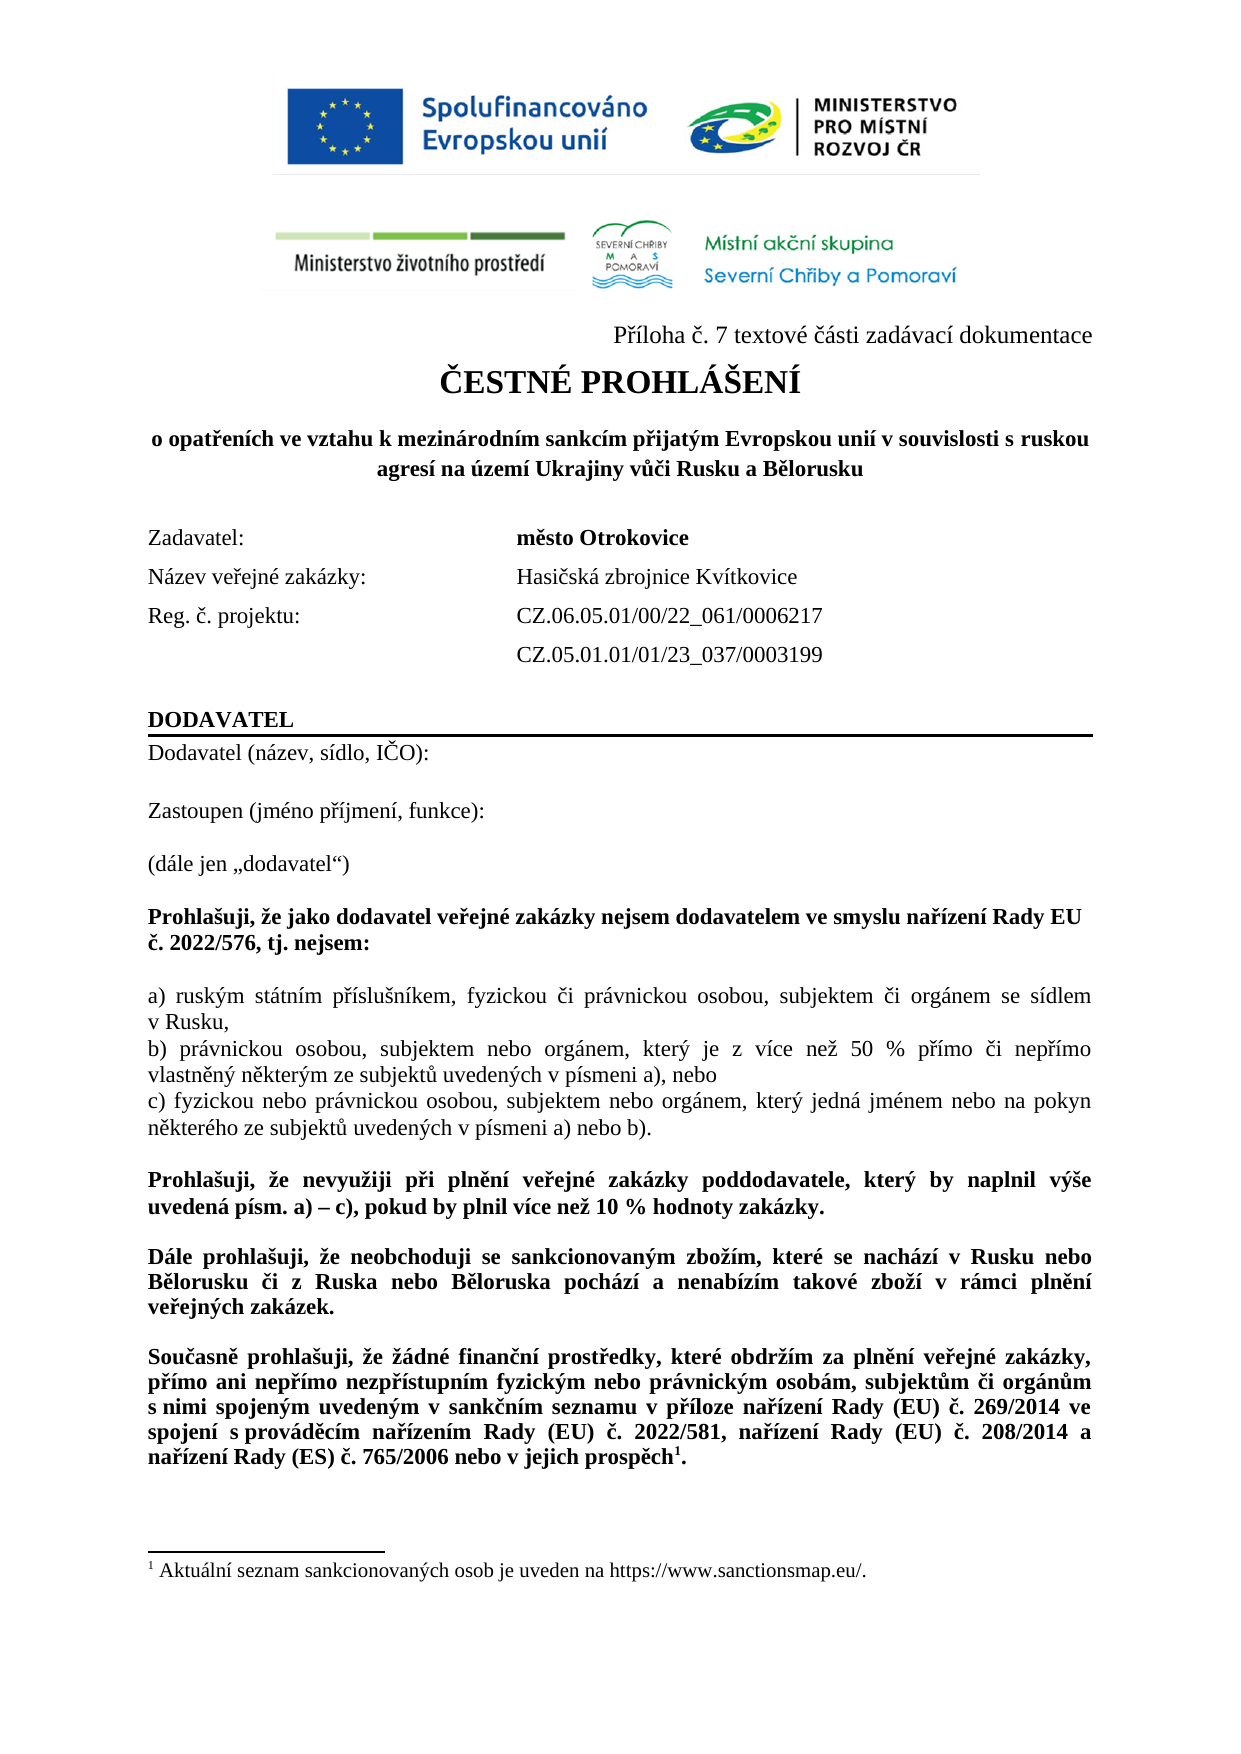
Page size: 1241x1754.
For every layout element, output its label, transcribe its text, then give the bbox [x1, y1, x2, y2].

text CZ.05.01.01/01/23_037/0003199 [148, 641, 1093, 667]
text Prohlašuji, že jako dodavatel veřejné zakázky nejsem dodavatelem ve smyslu nařízení Rady EU č. 2022/576, tj. nejsem: [148, 903, 1093, 956]
picture [260, 73, 981, 291]
text c) fyzickou nebo právnickou osobou, subjektem nebo orgánem, který jedná jménem nebo na pokyn některého ze subjektů uvedených v písmeni a) nebo b). [148, 1087, 1093, 1140]
text Zadavatel: město Otrokovice [148, 524, 1093, 551]
subtitle ČESTNÉ PROHLÁŠENÍ [148, 373, 1093, 398]
text o opatřeních ve vztahu k mezinárodním sankcím přijatým Evropskou unií v souvislosti s ruskou agresí na území Ukrajiny vůči Rusku a Bělorusku [148, 425, 1093, 481]
text (dále jen „dodavatel“) [148, 850, 1093, 876]
text Reg. č. projektu: CZ.06.05.01/00/22_061/0006217 [148, 602, 1093, 628]
text Prohlašuji, že nevyužiji při plnění veřejné zakázky poddodavatele, který by naplnil výše uvedená písm. a) – c), pokud by plnil více než 10 % hodnoty zakázky. [148, 1166, 1093, 1219]
text b) právnickou osobou, subjektem nebo orgánem, který je z více než 50 % přímo či nepřímo vlastněný některým ze subjektů uvedených v písmeni a), nebo [148, 1034, 1093, 1087]
subtitle Dále prohlašuji, že neobchoduji se sankcionovaným zbožím, které se nachází v Rusku nebo Bělorusku či z Ruska nebo Běloruska pochází a nenabízím takové zboží v rámci plnění veřejných zakázek. [148, 1244, 1093, 1319]
text Dodavatel (název, sídlo, IČO): [148, 737, 1093, 766]
text a) ruským státním příslušníkem, fyzickou či právnickou osobou, subjektem či orgánem se sídlem v Rusku, [148, 982, 1093, 1034]
text Zastoupen (jméno příjmení, funkce): [148, 795, 1093, 824]
subtitle Současně prohlašuji, že žádné finanční prostředky, které obdržím za plnění veřejné zakázky, přímo ani nepřímo nezpřístupním fyzickým nebo právnickým osobám, subjektům či orgánům s nimi spojeným uvedeným v sankčním seznamu v příloze nařízení Rady (EU) č. 269/2014 ve spojení s prováděcím nařízením Rady (EU) č. 2022/581, nařízení Rady (EU) č. 208/2014 a nařízení Rady (ES) č. 765/2006 nebo v jejich prospěch. [148, 1344, 1093, 1469]
text DODAVATEL [148, 706, 1093, 734]
text Název veřejné zakázky: Hasičská zbrojnice Kvítkovice [148, 563, 1093, 589]
